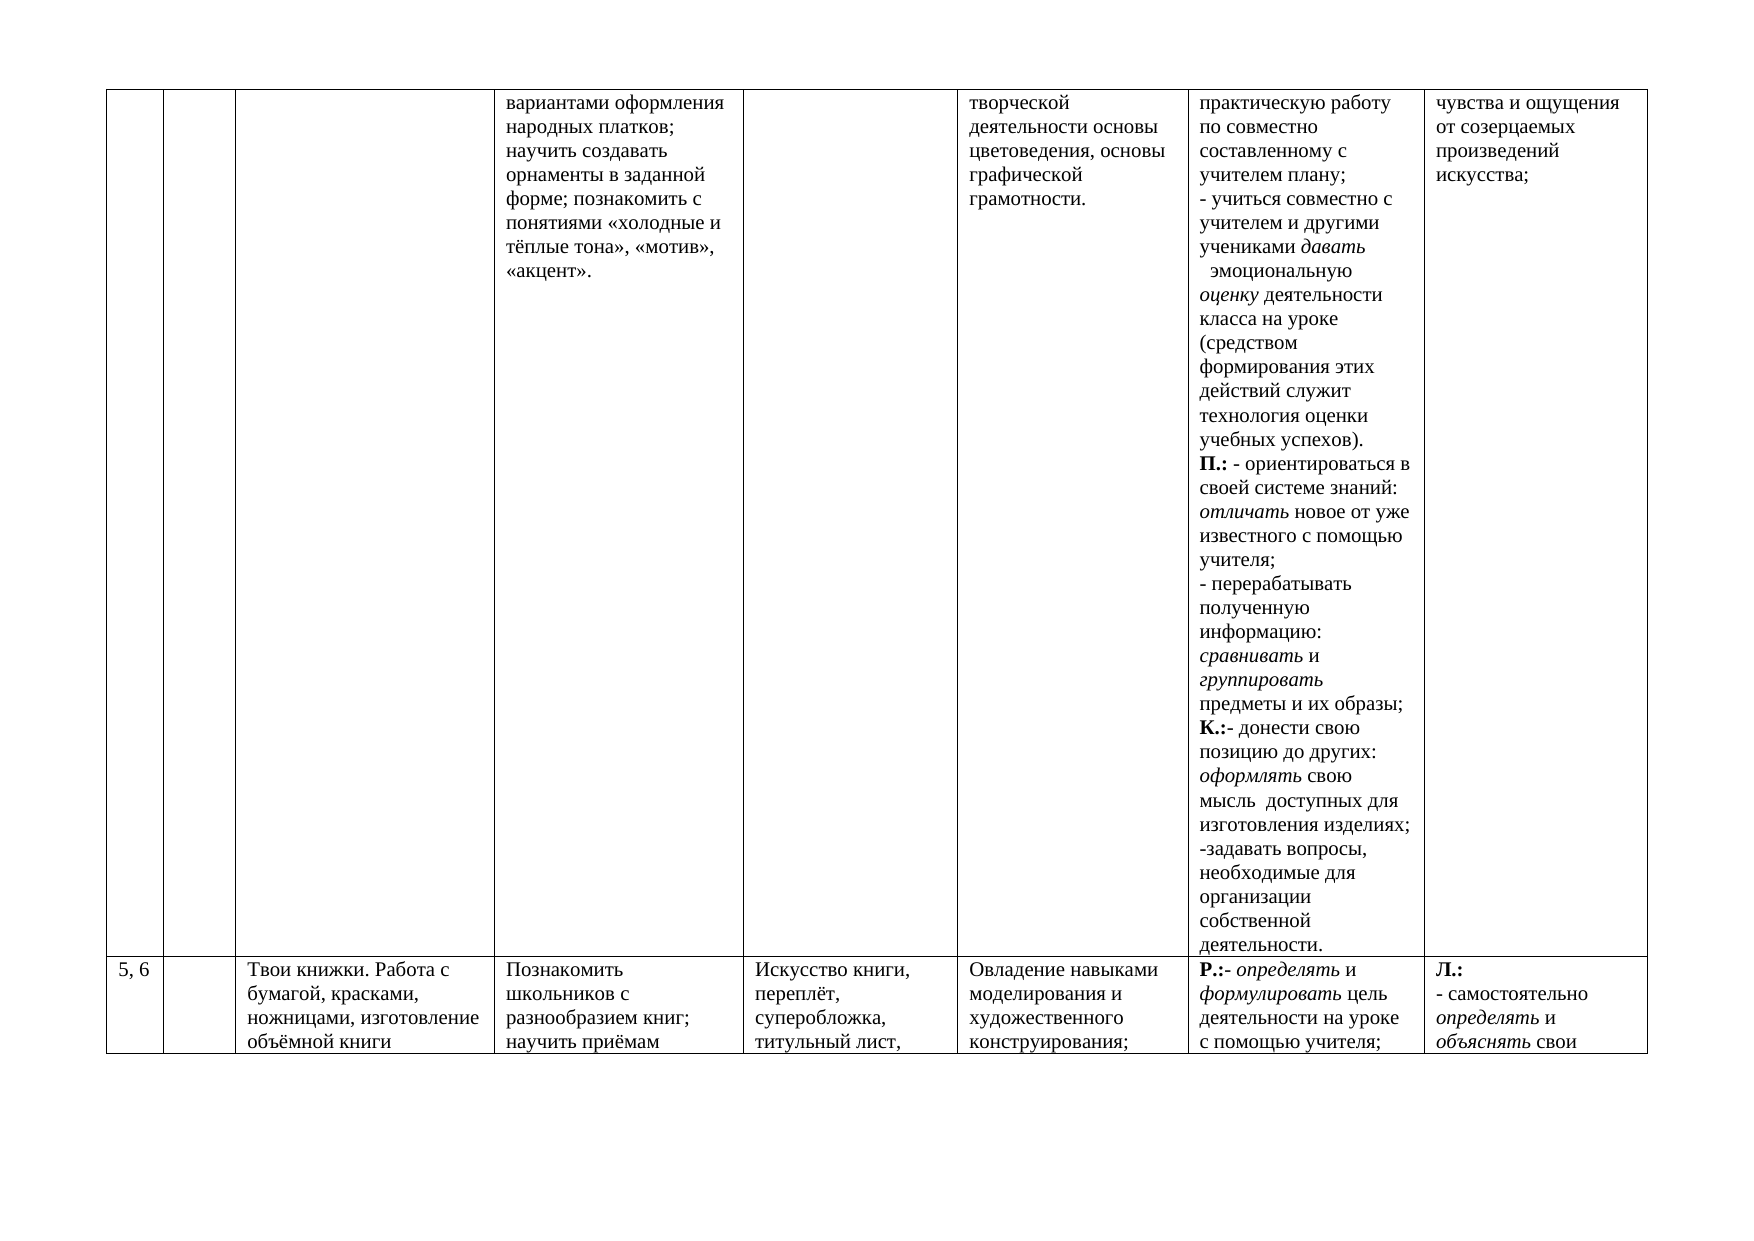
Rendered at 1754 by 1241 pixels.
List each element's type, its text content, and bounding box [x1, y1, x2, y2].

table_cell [495, 90, 743, 956]
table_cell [495, 957, 743, 1053]
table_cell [744, 90, 957, 956]
table_cell [164, 957, 235, 1053]
table_cell [164, 90, 235, 956]
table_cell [236, 90, 494, 956]
table_cell 4 [107, 90, 163, 956]
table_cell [1425, 957, 1647, 1053]
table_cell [1189, 957, 1424, 1053]
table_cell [1425, 90, 1647, 956]
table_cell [958, 90, 1188, 956]
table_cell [958, 957, 1188, 1053]
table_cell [744, 957, 957, 1053]
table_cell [236, 957, 494, 1053]
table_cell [1189, 90, 1424, 956]
table_cell 5, 6 [107, 957, 163, 1053]
